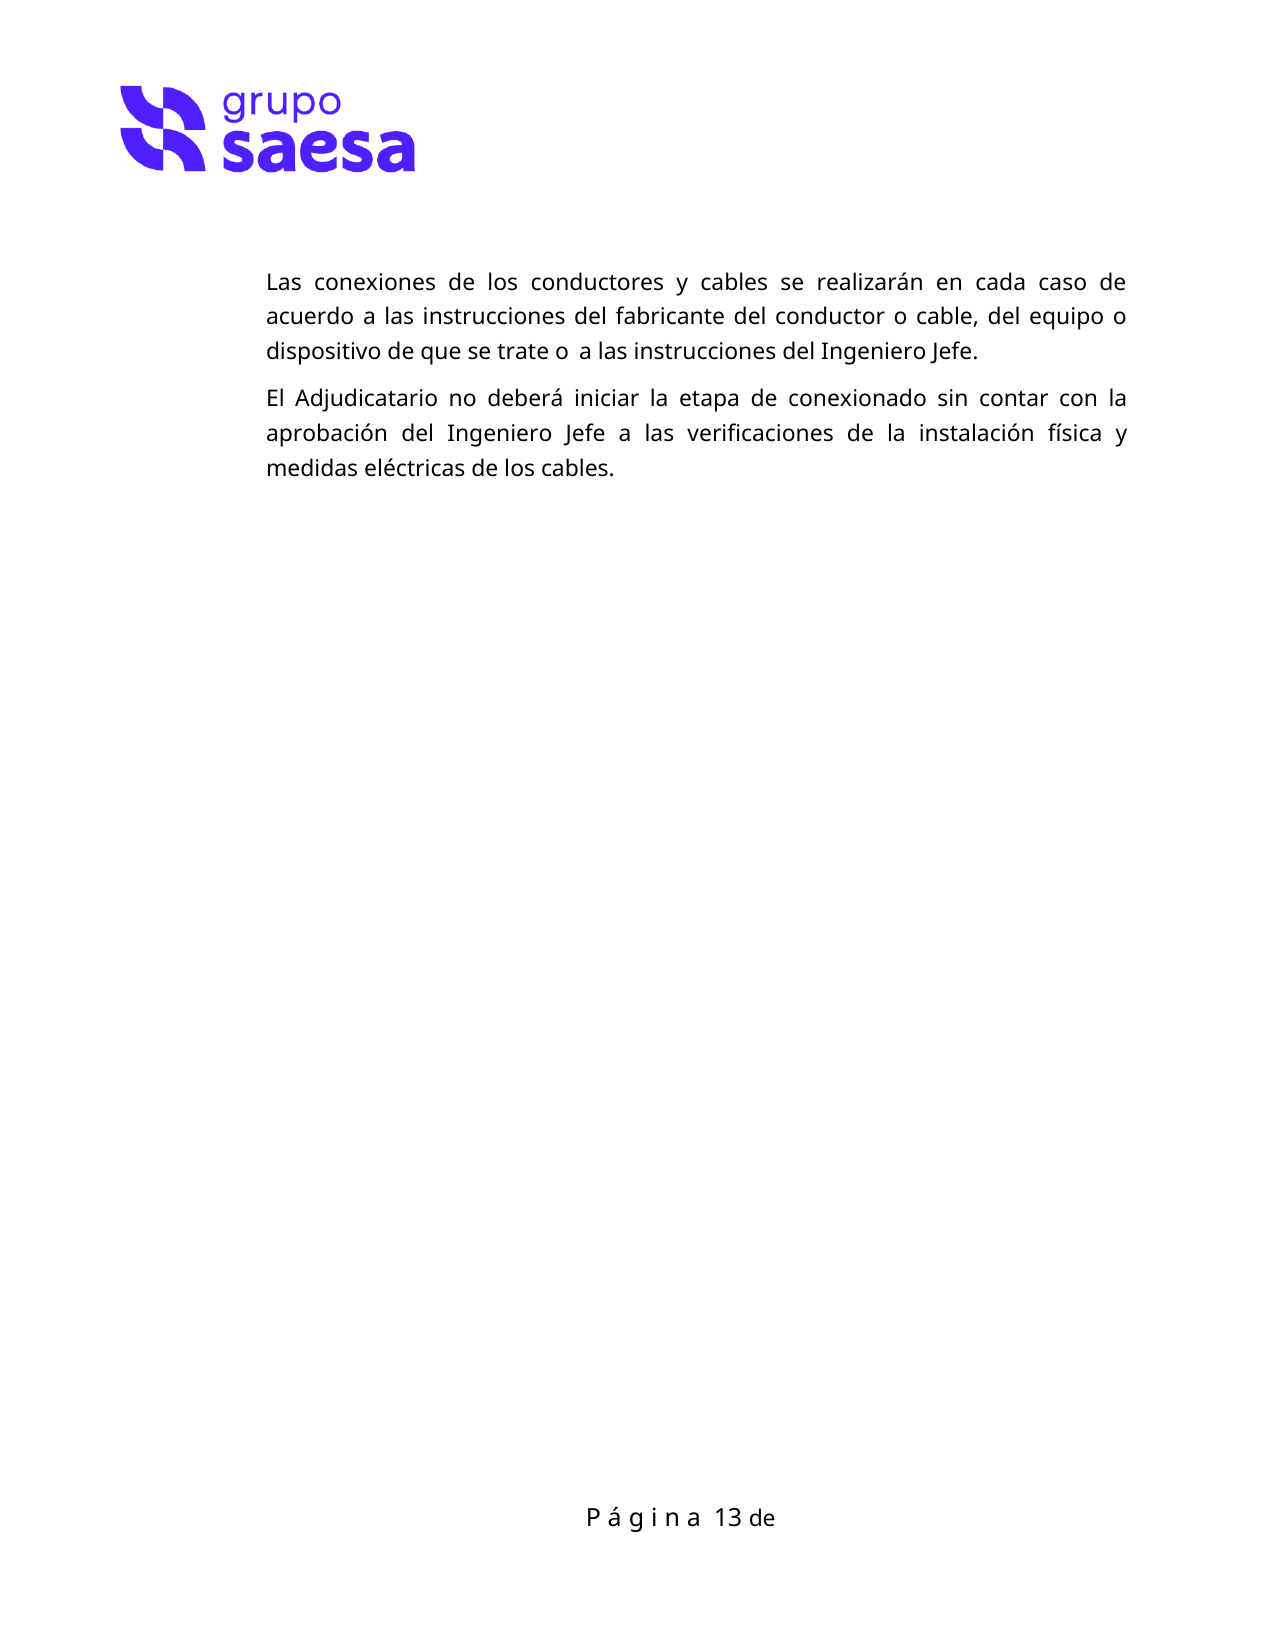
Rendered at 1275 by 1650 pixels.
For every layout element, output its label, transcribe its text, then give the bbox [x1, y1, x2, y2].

text Las conexiones de los conductores y cables se realizarán en cada caso de acuerdo a las instrucciones del fabricante del conductor o cable, del equipo o dispositivo de que se trate o a las instrucciones del Ingeniero Jefe. [266, 265, 1127, 366]
picture [112, 79, 419, 175]
text El Adjudicatario no deberá iniciar la etapa de conexionado sin contar con la aprobación del Ingeniero Jefe a las verificaciones de la instalación física y medidas eléctricas de los cables. [266, 382, 1128, 483]
